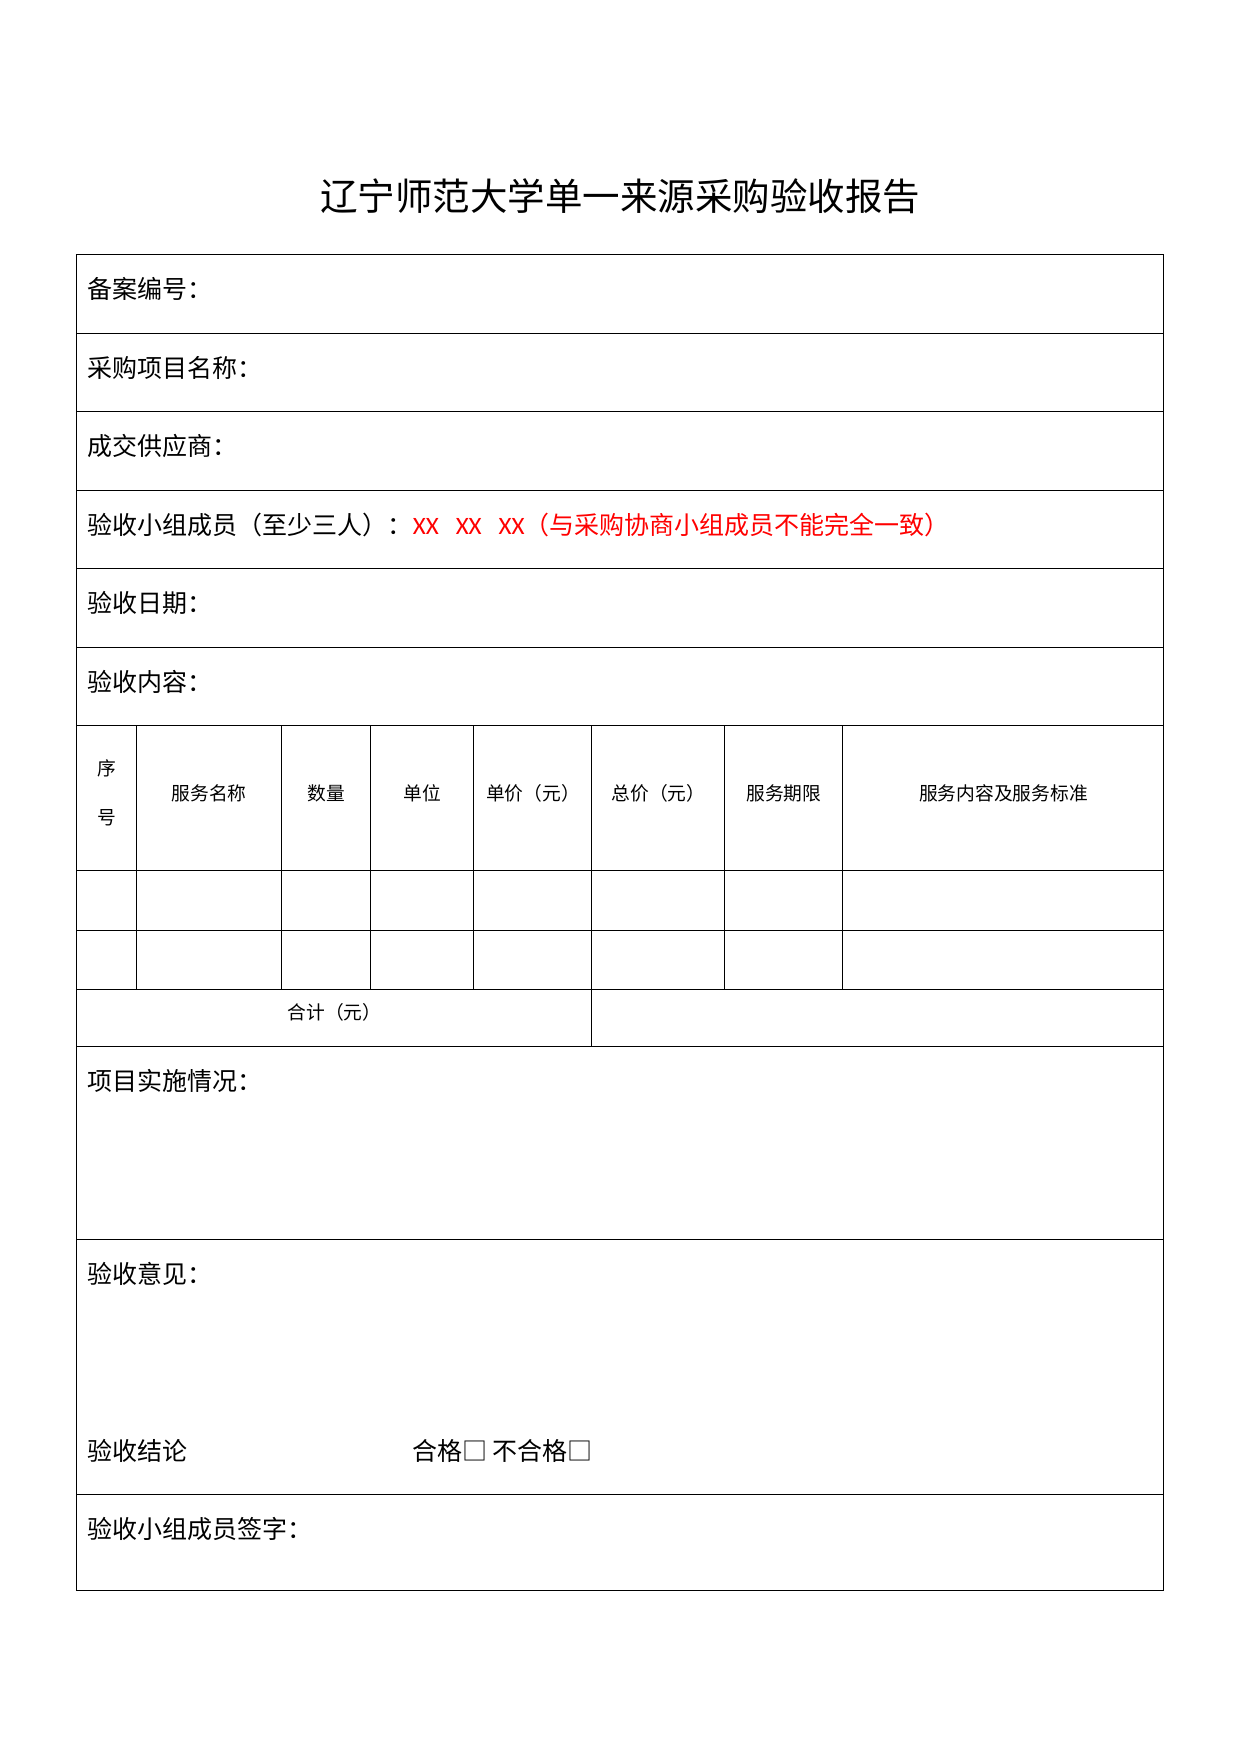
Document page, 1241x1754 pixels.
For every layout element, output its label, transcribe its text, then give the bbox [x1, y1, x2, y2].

table_cell [592, 990, 1163, 1046]
text 辽宁师范大学单一来源采购验收报告 [187, 162, 1053, 227]
table_cell [474, 931, 591, 989]
table_cell 成交供应商： [77, 412, 1163, 490]
table_cell 总价（元） [592, 726, 724, 870]
table_cell 数量 [282, 726, 370, 870]
table_cell [725, 871, 842, 929]
table_cell 服务期限 [725, 726, 842, 870]
table_cell 验收意见： 验收结论 合格□ 不合格□ [77, 1240, 1163, 1494]
table_cell 单价（元） [474, 726, 591, 870]
table_cell [77, 931, 136, 989]
table_cell [282, 871, 370, 929]
table_cell [282, 931, 370, 989]
table_cell [137, 931, 281, 989]
table_cell [474, 871, 591, 929]
table_cell 单位 [371, 726, 473, 870]
table_cell [371, 931, 473, 989]
table_cell 验收小组成员（至少三人）：XX XX XX（与采购协商小组成员不能完全一致） [77, 491, 1163, 568]
table_cell [843, 871, 1163, 929]
table_cell [137, 871, 281, 929]
table_cell 序号 [77, 726, 136, 870]
table_cell 验收日期： [77, 569, 1163, 647]
table_cell 采购项目名称： [77, 334, 1163, 411]
table_cell [371, 871, 473, 929]
table_cell [725, 931, 842, 989]
table_cell [592, 871, 724, 929]
table_cell 服务名称 [137, 726, 281, 870]
table_cell 验收内容： [77, 648, 1163, 725]
table_cell [77, 871, 136, 929]
table_header 备案编号： [77, 255, 1163, 333]
table_cell [592, 931, 724, 989]
table_cell 合计（元） [77, 990, 591, 1046]
table_cell 项目实施情况： [77, 1047, 1163, 1239]
table_cell [843, 931, 1163, 989]
table_cell 验收小组成员签字： [77, 1495, 1163, 1590]
table_cell 服务内容及服务标准 [843, 726, 1163, 870]
